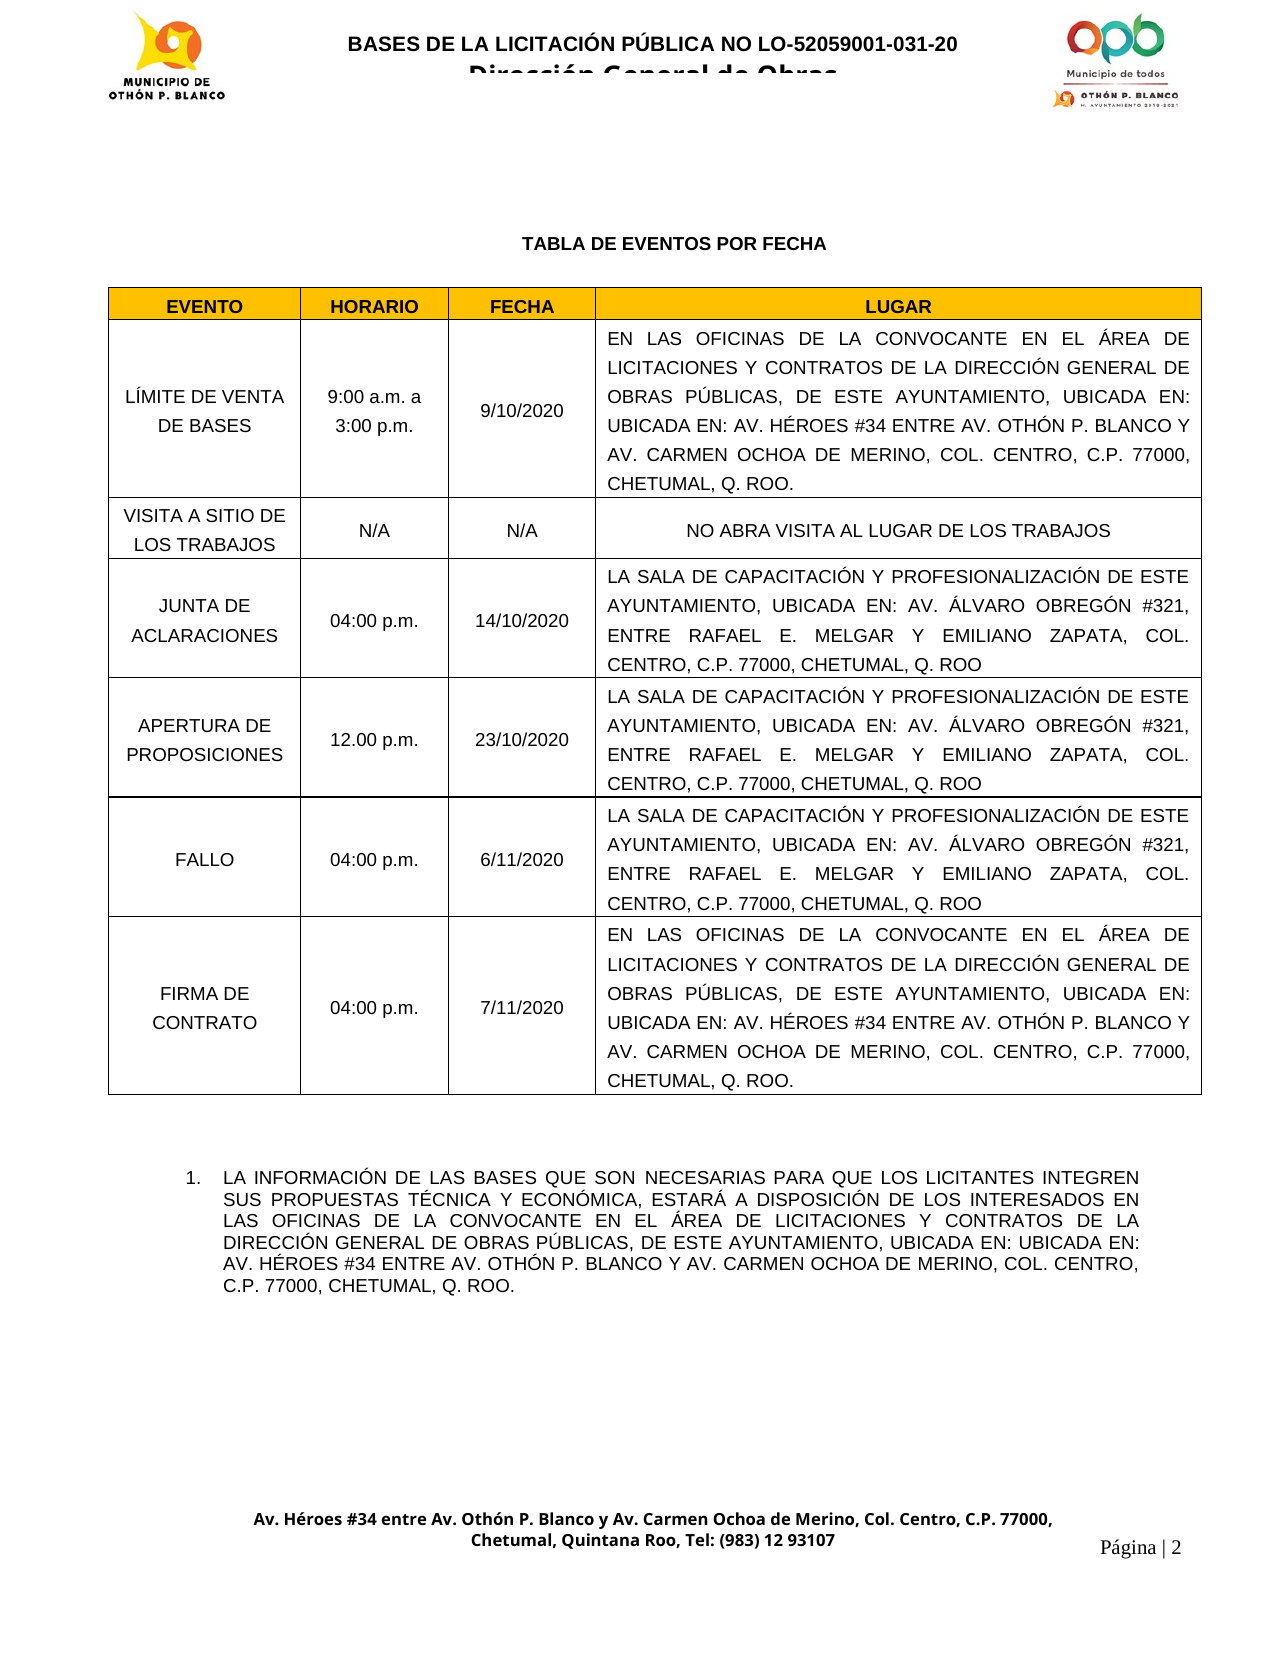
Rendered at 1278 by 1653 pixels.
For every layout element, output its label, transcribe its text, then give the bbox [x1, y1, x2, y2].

table_cell LA SALA DE CAPACITACIÓN Y PROFESIONALIZACIÓN DE ESTE AYUNTAMIENTO, UBICADA EN: AV. ÁLVARO OBREGÓN #321, ENTRE RAFAEL E. MELGAR Y EMILIANO ZAPATA, COL. CENTRO, C.P. 77000, CHETUMAL, Q. ROO [596, 798, 1201, 916]
text TABLA DE EVENTOS POR FECHA [167, 227, 1181, 256]
table_cell APERTURA DE PROPOSICIONES [109, 678, 300, 796]
table_header EVENTO [109, 288, 300, 319]
table_cell 7/11/2020 [449, 917, 595, 1093]
table_cell FIRMA DE CONTRATO [109, 917, 300, 1093]
table_cell 14/10/2020 [449, 559, 595, 677]
table_header FECHA [449, 288, 595, 319]
picture [104, 0, 237, 114]
list LA INFORMACIÓN DE LAS BASES QUE SON NECESARIAS PARA QUE LOS LICITANTES INTEGREN SUS PROPUESTAS TÉCNICA Y ECONÓMICA, ESTARÁ A DISPOSICIÓN DE LOS INTERESADOS EN LAS OFICINAS DE LA CONVOCANTE EN EL ÁREA DE LICITACIONES Y CONTRATOS DE LA DIRECCIÓN GENERAL DE OBRAS PÚBLICAS, DE ESTE AYUNTAMIENTO, UBICADA EN: UBICADA EN: AV. HÉROES #34 ENTRE AV. OTHÓN P. BLANCO Y AV. CARMEN OCHOA DE MERINO, COL. CENTRO, C.P. 77000, CHETUMAL, Q. ROO. [185, 1167, 1139, 1296]
table_cell 04:00 p.m. [301, 559, 448, 677]
table_cell NO ABRA VISITA AL LUGAR DE LOS TRABAJOS [596, 498, 1201, 558]
table_cell VISITA A SITIO DE LOS TRABAJOS [109, 498, 300, 558]
table_cell 9:00 a.m. a 3:00 p.m. [301, 320, 448, 497]
table_cell EN LAS OFICINAS DE LA CONVOCANTE EN EL ÁREA DE LICITACIONES Y CONTRATOS DE LA DIRECCIÓN GENERAL DE OBRAS PÚBLICAS, DE ESTE AYUNTAMIENTO, UBICADA EN: UBICADA EN: AV. HÉROES #34 ENTRE AV. OTHÓN P. BLANCO Y AV. CARMEN OCHOA DE MERINO, COL. CENTRO, C.P. 77000, CHETUMAL, Q. ROO. [596, 320, 1201, 497]
table_cell N/A [449, 498, 595, 558]
table_header HORARIO [301, 288, 448, 319]
table_cell 12.00 p.m. [301, 678, 448, 796]
table_header LUGAR [596, 288, 1201, 319]
table_cell 6/11/2020 [449, 798, 595, 916]
table_cell 23/10/2020 [449, 678, 595, 796]
table_cell EN LAS OFICINAS DE LA CONVOCANTE EN EL ÁREA DE LICITACIONES Y CONTRATOS DE LA DIRECCIÓN GENERAL DE OBRAS PÚBLICAS, DE ESTE AYUNTAMIENTO, UBICADA EN: UBICADA EN: AV. HÉROES #34 ENTRE AV. OTHÓN P. BLANCO Y AV. CARMEN OCHOA DE MERINO, COL. CENTRO, C.P. 77000, CHETUMAL, Q. ROO. [596, 917, 1201, 1093]
table_cell LÍMITE DE VENTA DE BASES [109, 320, 300, 497]
table_cell 04:00 p.m. [301, 917, 448, 1093]
table_cell 9/10/2020 [449, 320, 595, 497]
table_cell N/A [301, 498, 448, 558]
table_cell LA SALA DE CAPACITACIÓN Y PROFESIONALIZACIÓN DE ESTE AYUNTAMIENTO, UBICADA EN: AV. ÁLVARO OBREGÓN #321, ENTRE RAFAEL E. MELGAR Y EMILIANO ZAPATA, COL. CENTRO, C.P. 77000, CHETUMAL, Q. ROO [596, 559, 1201, 677]
table_cell 04:00 p.m. [301, 798, 448, 916]
picture [1049, 13, 1192, 113]
table_cell JUNTA DE ACLARACIONES [109, 559, 300, 677]
table_cell FALLO [109, 798, 300, 916]
table_cell LA SALA DE CAPACITACIÓN Y PROFESIONALIZACIÓN DE ESTE AYUNTAMIENTO, UBICADA EN: AV. ÁLVARO OBREGÓN #321, ENTRE RAFAEL E. MELGAR Y EMILIANO ZAPATA, COL. CENTRO, C.P. 77000, CHETUMAL, Q. ROO [596, 678, 1201, 796]
